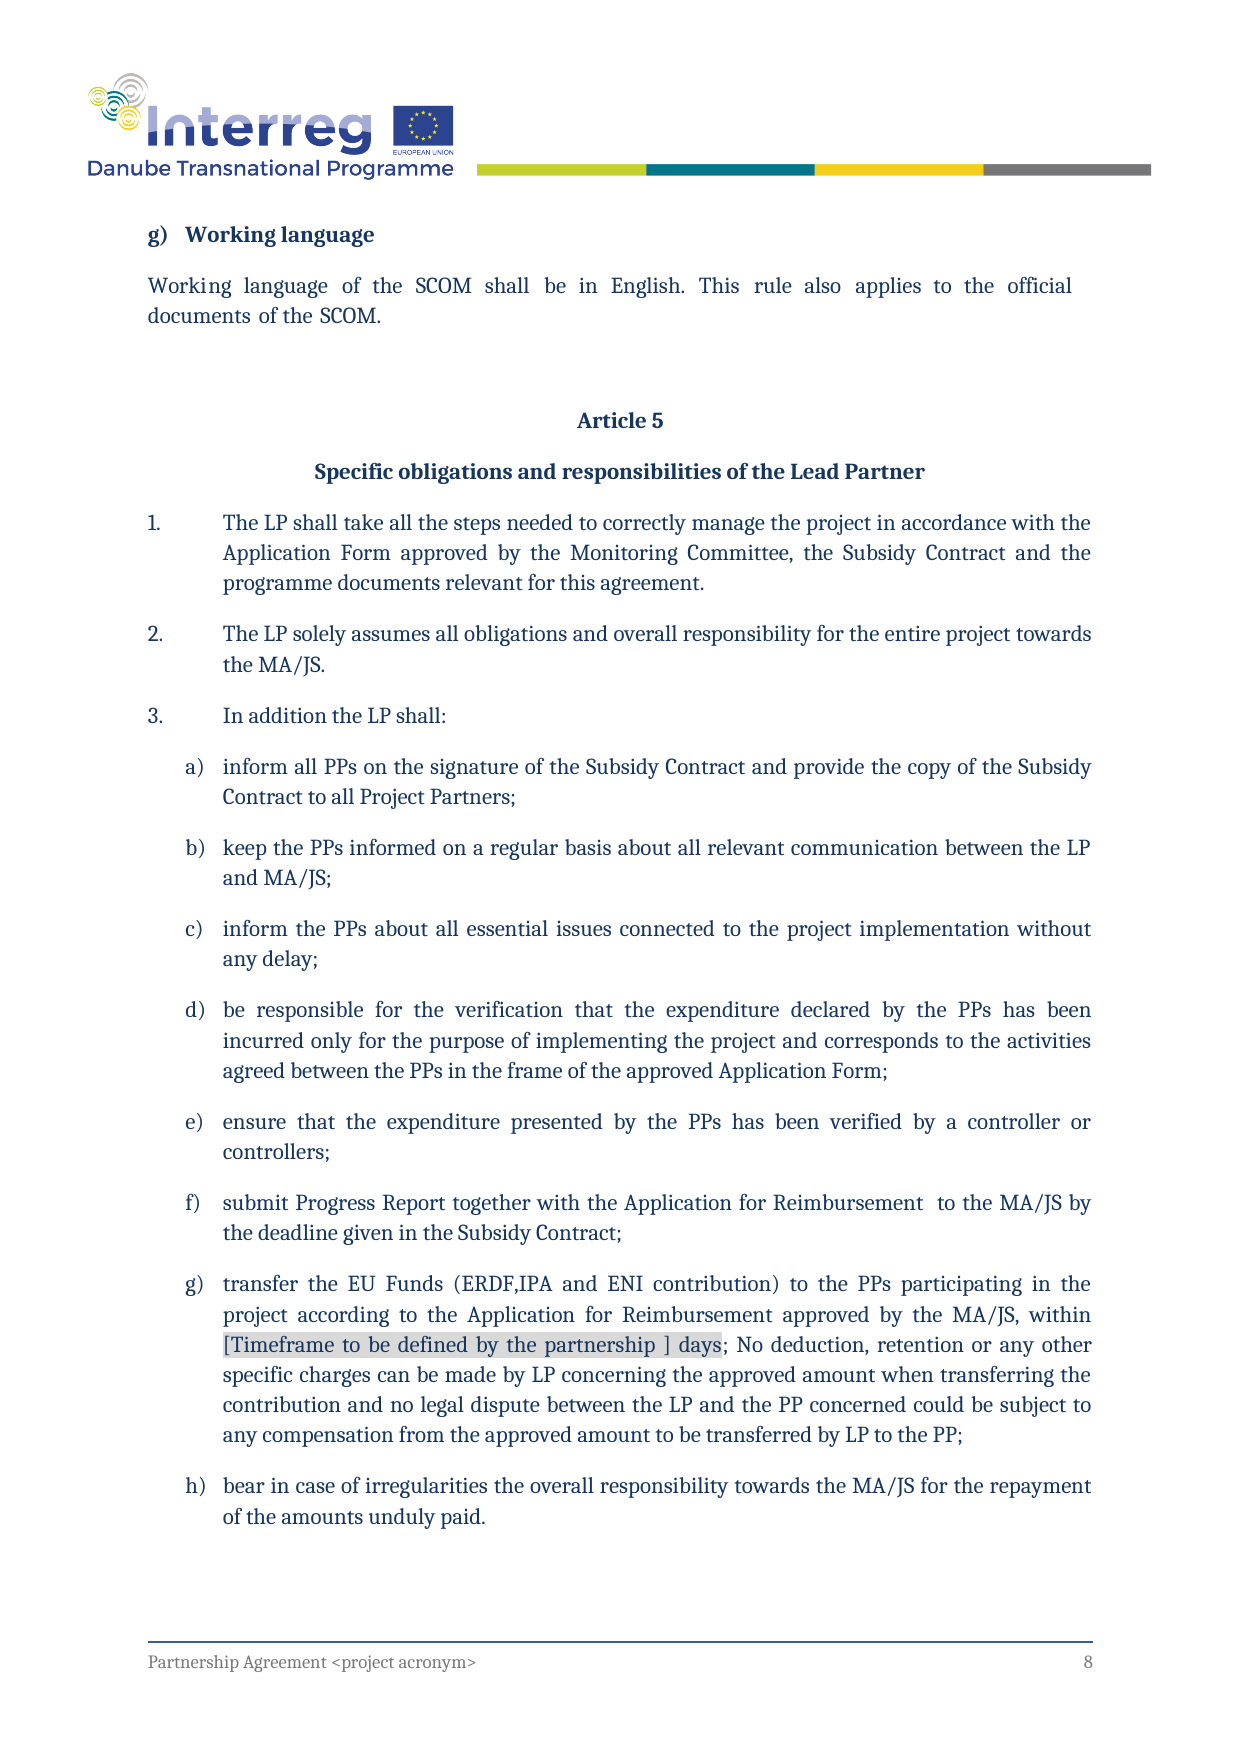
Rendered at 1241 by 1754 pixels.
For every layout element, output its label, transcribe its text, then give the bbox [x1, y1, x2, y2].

picture [88, 73, 1152, 180]
list ensure that the expenditure presented by the PPs has been verified by a controller or controllers; [185, 1109, 1093, 1165]
list be responsible for the verification that the expenditure declared by the PPs has been incurred only for the purpose of implementing the project and corresponds to the activities agreed between the PPs in the frame of the approved Application Form; [185, 997, 1093, 1084]
list keep the PPs informed on a regular basis about all relevant communication between the LP and MA/JS; [185, 835, 1093, 891]
text Working language of the SCOM shall be in English. This rule also applies to the official documents of the SCOM. [148, 273, 1072, 329]
list The LP shall take all the steps needed to correctly manage the project in accordance with the Application Form approved by the Monitoring Committee, the Subsidy Contract and the programme documents relevant for this agreement. [148, 510, 1093, 597]
list inform all PPs on the signature of the Subsidy Contract and provide the copy of the Subsidy Contract to all Project Partners; [185, 753, 1093, 810]
list inform the PPs about all essential issues connected to the project implementation without any delay; [185, 916, 1093, 973]
list transfer the EU Funds (ERDF,IPA and ENI contribution) to the PPs participating in the project according to the Application for Reimbursement approved by the MA/JS, within [Timeframe to be defined by the partnership ] days; No deduction, retention or any other specific charges can be made by LP concerning the approved amount when transferring the contribution and no legal dispute between the LP and the PP concerned could be subject to any compensation from the approved amount to be transferred by LP to the PP; [185, 1271, 1093, 1449]
list The LP solely assumes all obligations and overall responsibility for the entire project towards the MA/JS. [148, 621, 1093, 678]
list Working language [148, 222, 1093, 248]
list In addition the LP shall: [148, 702, 1093, 729]
text Specific obligations and responsibilities of the Lead Partner [148, 459, 1093, 485]
list submit Progress Report together with the Application for Reimbursement to the MA/JS by the deadline given in the Subsidy Contract; [185, 1190, 1093, 1247]
list bear in case of irregularities the overall responsibility towards the MA/JS for the repayment of the amounts unduly paid. [185, 1473, 1093, 1530]
text Article 5 [148, 408, 1093, 434]
